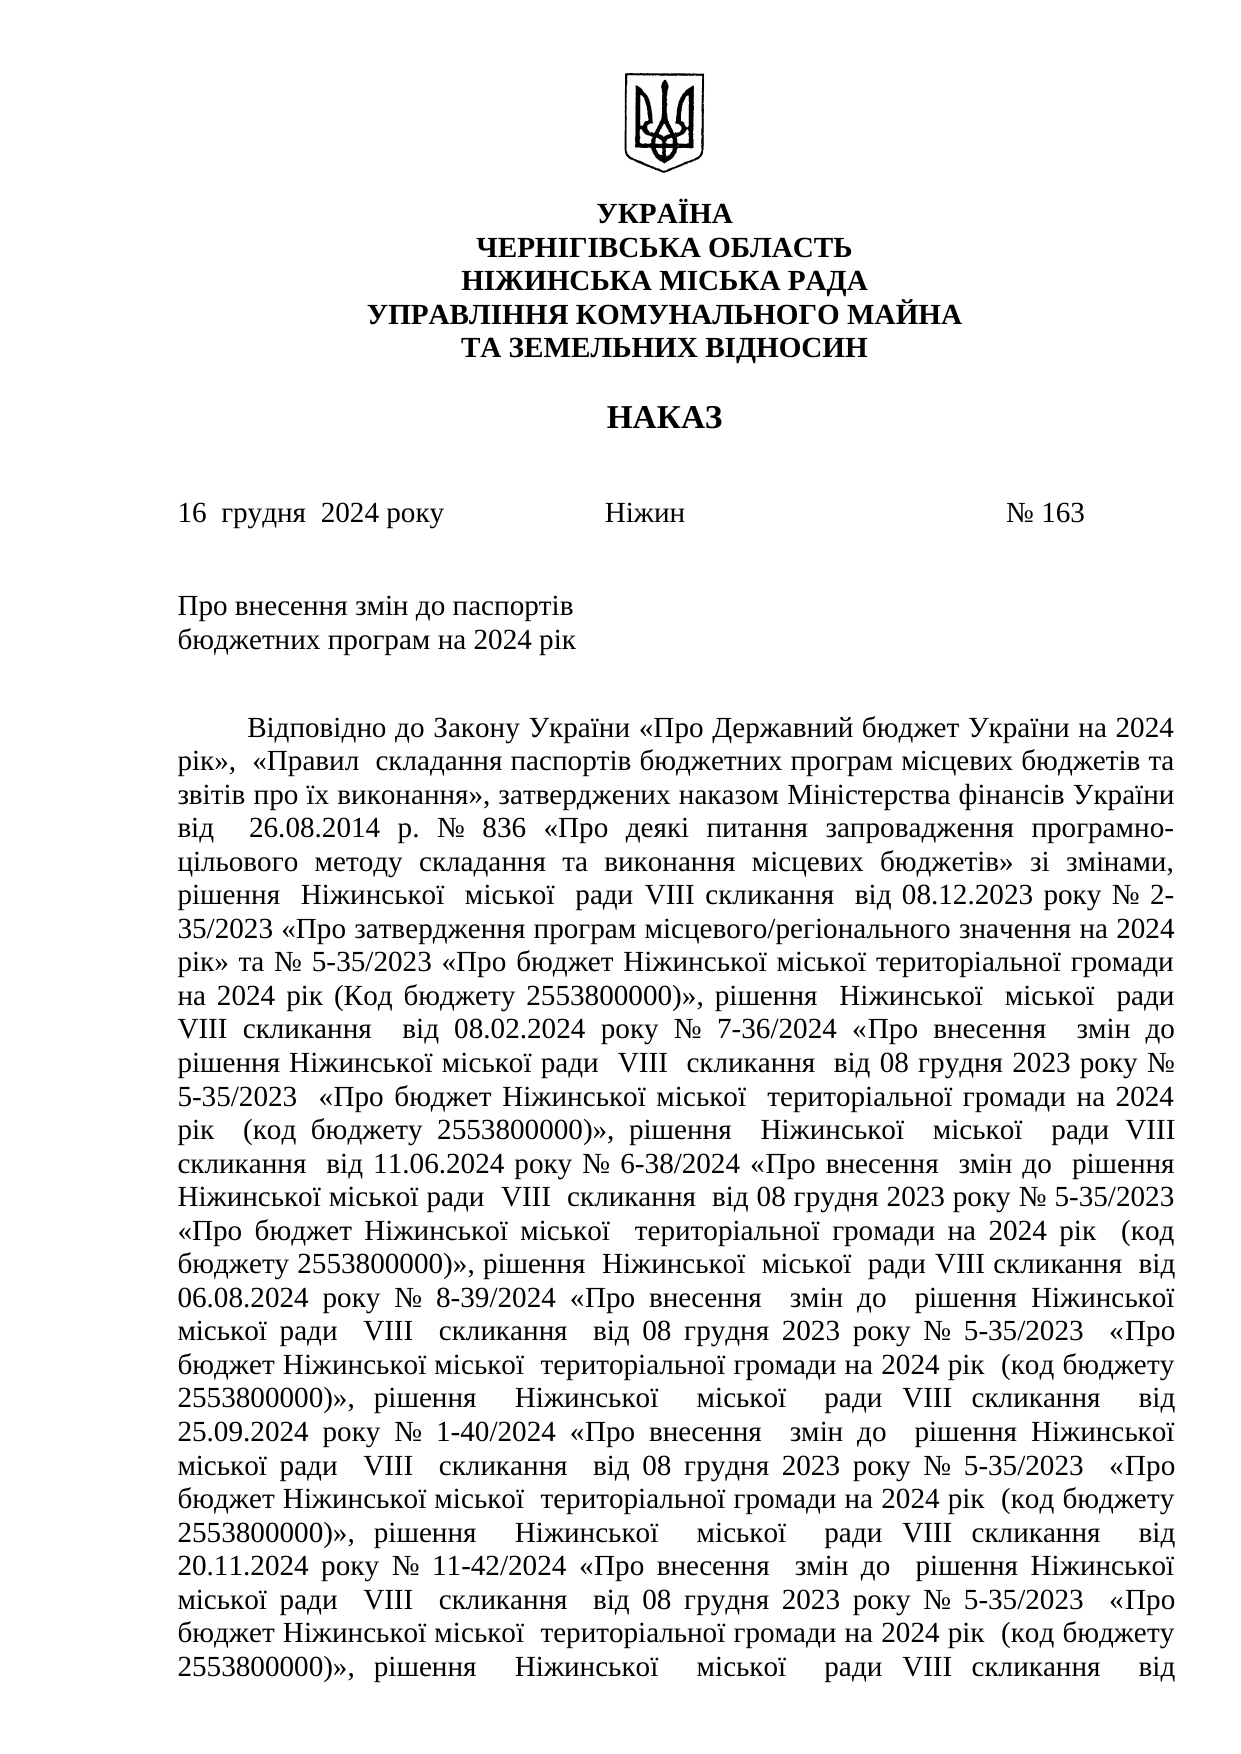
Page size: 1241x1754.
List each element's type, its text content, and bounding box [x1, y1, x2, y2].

picture [624, 73, 705, 173]
text бюджетних програм на 2024 рік [177, 622, 1152, 655]
text Про внесення змін до паспортів [177, 588, 1152, 622]
text 16 грудня 2024 року Ніжин № 163 [177, 495, 1152, 529]
text УПРАВЛІННЯ КОМУНАЛЬНОГО МАЙНА [177, 297, 1152, 331]
text ТА ЗЕМЕЛЬНИХ ВІДНОСИН [177, 331, 1152, 364]
text НІЖИНСЬКА МІСЬКА РАДА [177, 263, 1152, 297]
text НАКАЗ [177, 398, 1152, 436]
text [177, 710, 1175, 1682]
text ЧЕРНІГІВСЬКА ОБЛАСТЬ [177, 230, 1152, 263]
text УКРАЇНА [177, 196, 1152, 230]
